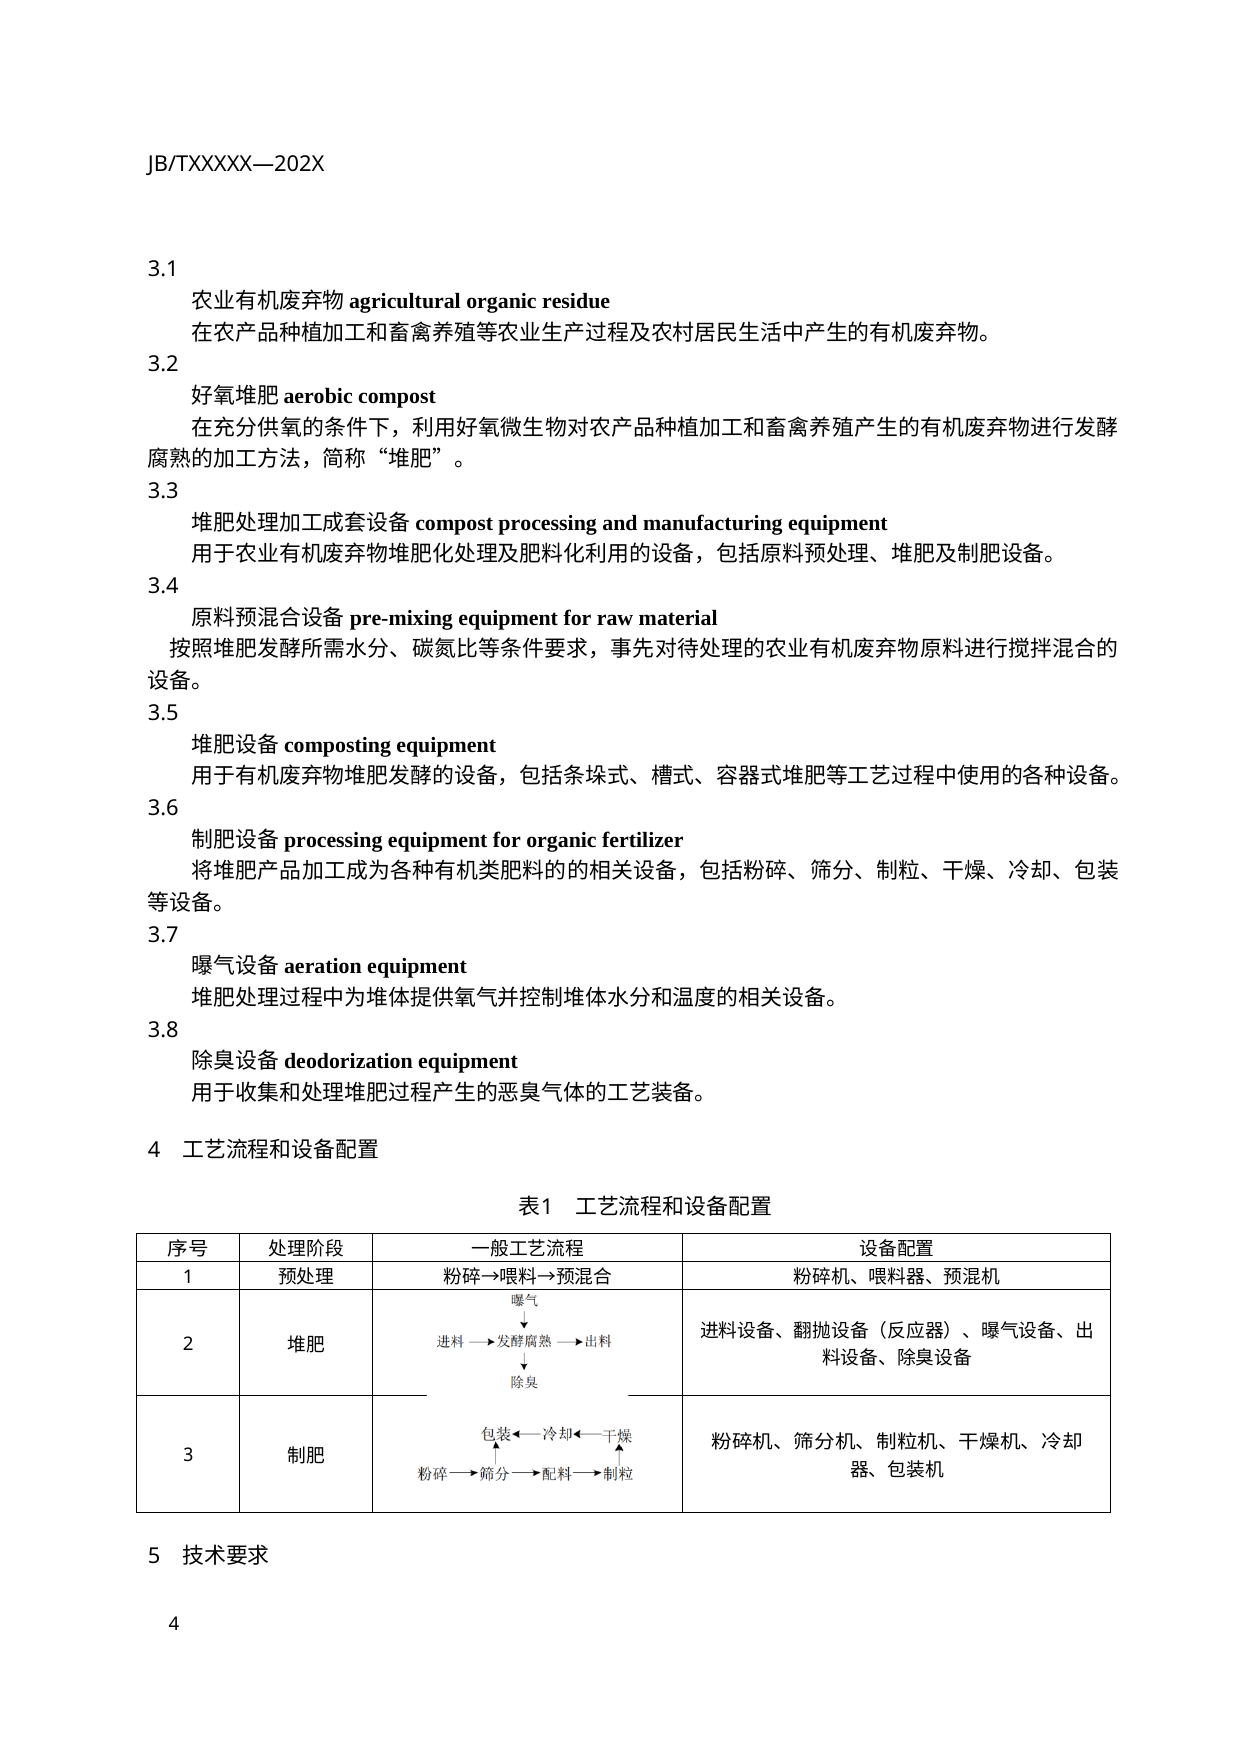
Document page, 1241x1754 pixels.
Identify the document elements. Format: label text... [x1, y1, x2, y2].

table_cell 2 [137, 1290, 239, 1395]
text 曝气设备 aeration equipment [148, 917, 1122, 980]
text 堆肥处理加工成套设备 compost processing and manufacturing equipment [148, 473, 1122, 536]
text 好氧堆肥aerobic compost [148, 346, 1122, 409]
table_cell 预处理 [240, 1262, 372, 1289]
table_cell [373, 1396, 682, 1512]
table_cell 堆肥 [240, 1290, 372, 1395]
table_header 处理阶段 [240, 1234, 372, 1261]
text 堆肥设备 composting equipment [148, 695, 1122, 758]
text 技术要求 [148, 1538, 1122, 1570]
list 除臭设备 deodorization equipment [191, 1043, 1122, 1075]
table_cell 粉碎→喂料→预混合 [373, 1262, 682, 1289]
text 将堆肥产品加工成为各种有机类肥料的的相关设备，包括粉碎、筛分、制粒、干燥、冷却、包装等设备。 [148, 853, 1122, 917]
table_cell 粉碎机、筛分机、制粒机、干燥机、冷却器、包装机 [683, 1396, 1110, 1512]
text 用于收集和处理堆肥过程产生的恶臭气体的工艺装备。 [148, 1075, 1122, 1107]
table_cell 制肥 [240, 1396, 372, 1512]
table_cell [373, 1290, 426, 1395]
text 工艺流程和设备配置 [148, 1189, 1122, 1220]
table_cell [629, 1290, 682, 1395]
text 工艺流程和设备配置 [148, 1132, 1122, 1164]
text 农业有机废弃物agricultural organic residue [148, 251, 1122, 314]
text 制肥设备 processing equipment for organic fertilizer [148, 790, 1122, 853]
text 用于农业有机废弃物堆肥化处理及肥料化利用的设备，包括原料预处理、堆肥及制肥设备。 [148, 536, 1122, 568]
table_cell 进料设备、翻抛设备（反应器）、曝气设备、出料设备、除臭设备 [683, 1290, 1110, 1395]
text 原料预混合设备 pre-mixing equipment for raw material [148, 568, 1122, 631]
table_cell 3 [137, 1396, 239, 1512]
text 在充分供氧的条件下，利用好氧微生物对农产品种植加工和畜禽养殖产生的有机废弃物进行发酵腐熟的加工方法，简称“堆肥”。 [148, 409, 1122, 473]
table_header 序号 [137, 1234, 239, 1261]
text 堆肥处理过程中为堆体提供氧气并控制堆体水分和温度的相关设备。 [148, 980, 1122, 1012]
picture [409, 1407, 646, 1502]
picture [426, 1290, 629, 1396]
list 按照堆肥发酵所需水分、碳氮比等条件要求，事先对待处理的农业有机废弃物原料进行搅拌混合的设备。 [148, 631, 1122, 695]
text 在农产品种植加工和畜禽养殖等农业生产过程及农村居民生活中产生的有机废弃物。 [148, 314, 1122, 346]
text 用于有机废弃物堆肥发酵的设备，包括条垛式、槽式、容器式堆肥等工艺过程中使用的各种设备。 [148, 758, 1122, 790]
table_cell 1 [137, 1262, 239, 1289]
table_header 一般工艺流程 [373, 1234, 682, 1261]
table_header 设备配置 [683, 1234, 1110, 1261]
table_cell 粉碎机、喂料器、预混机 [683, 1262, 1110, 1289]
